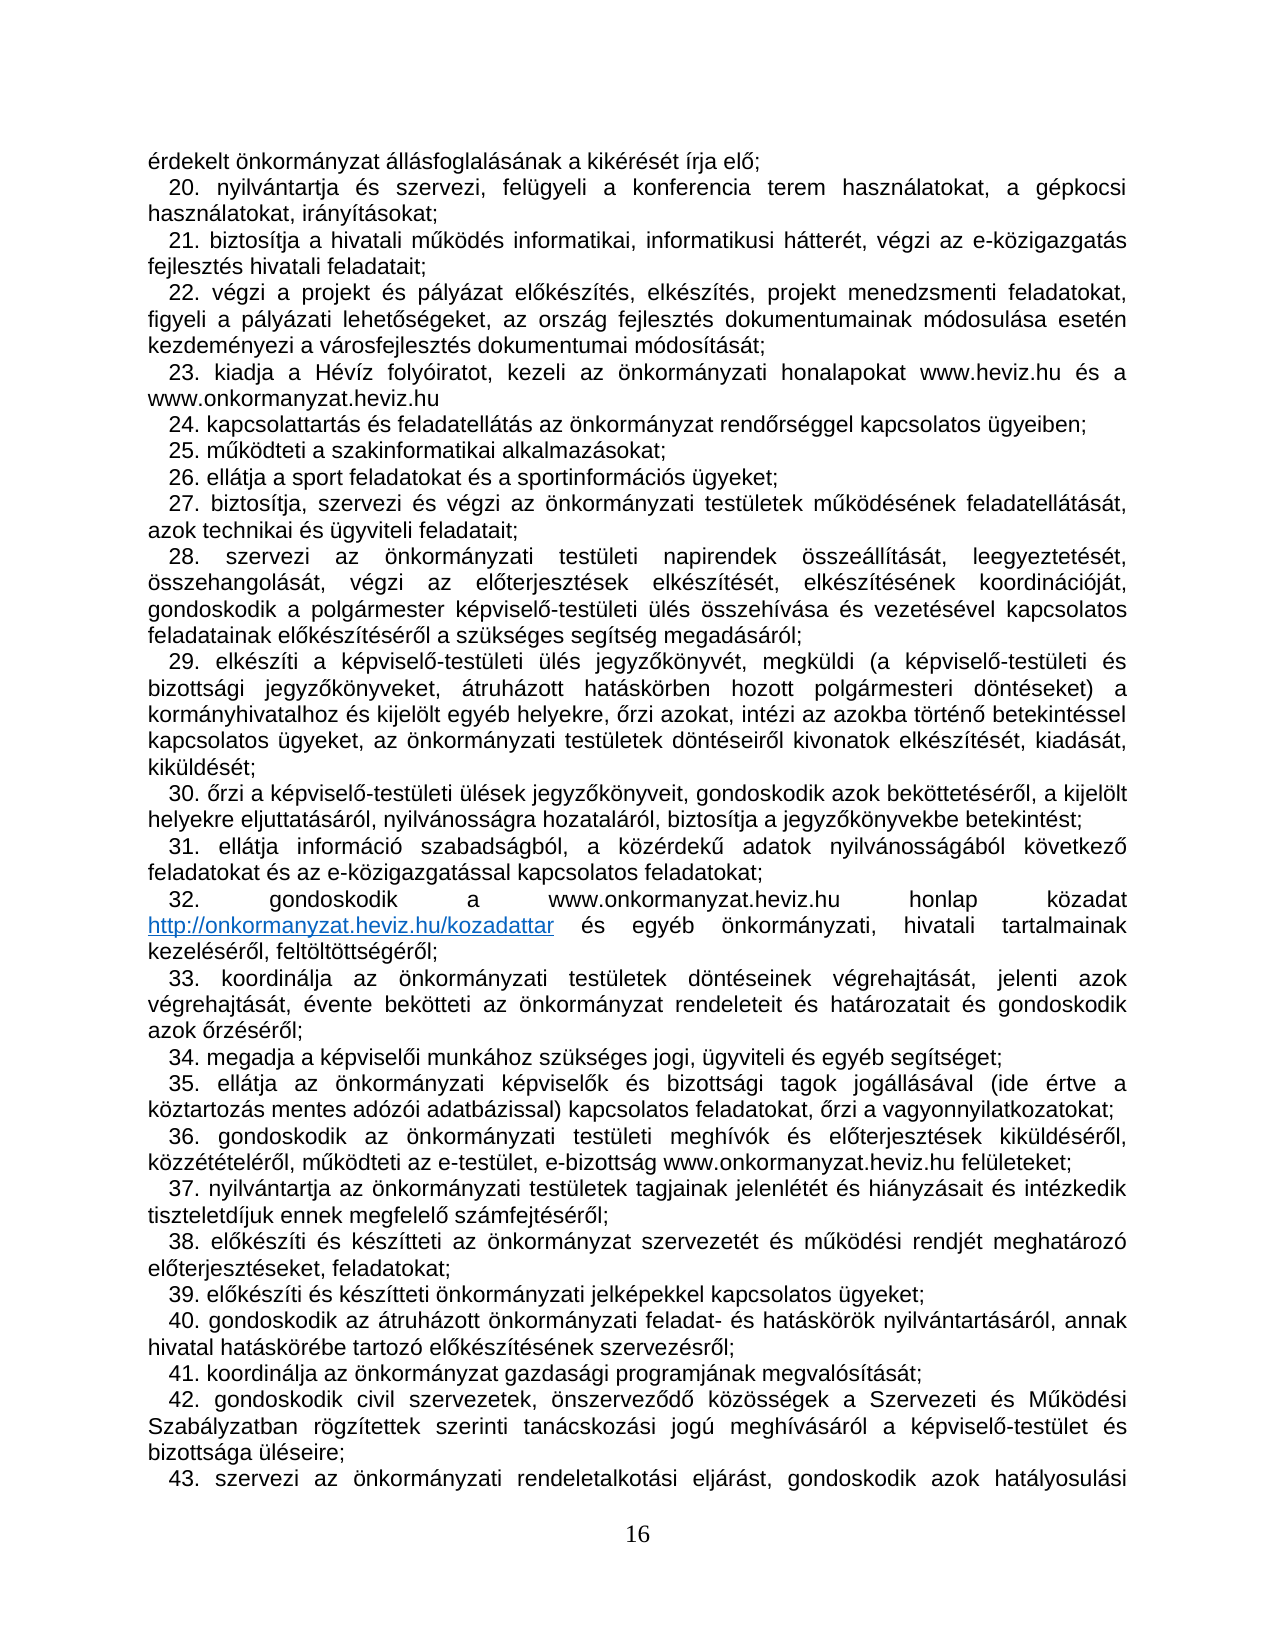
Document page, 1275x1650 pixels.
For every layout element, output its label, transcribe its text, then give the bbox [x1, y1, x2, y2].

text 20. nyilvántartja és szervezi, felügyeli a konferencia terem használatokat, a gépkocsi használatokat, irányításokat; [148, 174, 1127, 227]
text 33. koordinálja az önkormányzati testületek döntéseinek végrehajtását, jelenti azok végrehajtását, évente bekötteti az önkormányzat rendeleteit és határozatait és gondoskodik azok őrzéséről; [148, 964, 1127, 1044]
text 35. ellátja az önkormányzati képviselők és bizottsági tagok jogállásával (ide értve a köztartozás mentes adózói adatbázissal) kapcsolatos feladatokat, őrzi a vagyonnyilatkozatokat; [148, 1070, 1127, 1123]
text 38. előkészíti és készítteti az önkormányzat szervezetét és működési rendjét meghatározó előterjesztéseket, feladatokat; [148, 1228, 1127, 1281]
text 21. biztosítja a hivatali működés informatikai, informatikusi hátterét, végzi az e-közigazgatás fejlesztés hivatali feladatait; [148, 227, 1127, 279]
text 30. őrzi a képviselő-testületi ülések jegyzőkönyveit, gondoskodik azok beköttetéséről, a kijelölt helyekre eljuttatásáról, nyilvánosságra hozataláról, biztosítja a jegyzőkönyvekbe betekintést; [148, 780, 1127, 833]
text 23. kiadja a Hévíz folyóiratot, kezeli az önkormányzati honalapokat www.heviz.hu és a www.onkormanyzat.heviz.hu [148, 358, 1127, 411]
text 39. előkészíti és készítteti önkormányzati jelképekkel kapcsolatos ügyeket; [148, 1281, 1127, 1307]
text 25. működteti a szakinformatikai alkalmazásokat; [148, 437, 1127, 464]
text 37. nyilvántartja az önkormányzati testületek tagjainak jelenlétét és hiányzásait és intézkedik tiszteletdíjuk ennek megfelelő számfejtéséről; [148, 1175, 1127, 1228]
text 32. gondoskodik a www.onkormanyzat.heviz.hu honlap közadat http://onkormanyzat.heviz.hu/kozadattar és egyéb önkormányzati, hivatali tartalmainak kezeléséről, feltöltöttségéről; [148, 886, 1127, 964]
text 42. gondoskodik civil szervezetek, önszerveződő közösségek a Szervezeti és Működési Szabályzatban rögzítettek szerinti tanácskozási jogú meghívásáról a képviselő-testület és bizottsága üléseire; [148, 1386, 1127, 1465]
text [148, 1465, 1127, 1492]
text 36. gondoskodik az önkormányzati testületi meghívók és előterjesztések kiküldéséről, közzétételéről, működteti az e-testület, e-bizottság www.onkormanyzat.heviz.hu felületeket; [148, 1123, 1127, 1175]
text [148, 148, 1127, 174]
text 34. megadja a képviselői munkához szükséges jogi, ügyviteli és egyéb segítséget; [148, 1044, 1127, 1070]
text 27. biztosítja, szervezi és végzi az önkormányzati testületek működésének feladatellátását, azok technikai és ügyviteli feladatait; [148, 490, 1127, 543]
text 22. végzi a projekt és pályázat előkészítés, elkészítés, projekt menedzsmenti feladatokat, figyeli a pályázati lehetőségeket, az ország fejlesztés dokumentumainak módosulása esetén kezdeményezi a városfejlesztés dokumentumai módosítását; [148, 279, 1127, 358]
text 31. ellátja információ szabadságból, a közérdekű adatok nyilvánosságából következő feladatokat és az e-közigazgatással kapcsolatos feladatokat; [148, 833, 1127, 886]
text 29. elkészíti a képviselő-testületi ülés jegyzőkönyvét, megküldi (a képviselő-testületi és bizottsági jegyzőkönyveket, átruházott hatáskörben hozott polgármesteri döntéseket) a kormányhivatalhoz és kijelölt egyéb helyekre, őrzi azokat, intézi az azokba történő betekintéssel kapcsolatos ügyeket, az önkormányzati testületek döntéseiről kivonatok elkészítését, kiadását, kiküldését; [148, 648, 1127, 780]
text 28. szervezi az önkormányzati testületi napirendek összeállítását, leegyeztetését, összehangolását, végzi az előterjesztések elkészítését, elkészítésének koordinációját, gondoskodik a polgármester képviselő-testületi ülés összehívása és vezetésével kapcsolatos feladatainak előkészítéséről a szükséges segítség megadásáról; [148, 543, 1127, 648]
text 26. ellátja a sport feladatokat és a sportinformációs ügyeket; [148, 464, 1127, 490]
text 24. kapcsolattartás és feladatellátás az önkormányzat rendőrséggel kapcsolatos ügyeiben; [148, 411, 1127, 437]
text 41. koordinálja az önkormányzat gazdasági programjának megvalósítását; [148, 1360, 1127, 1386]
text 40. gondoskodik az átruházott önkormányzati feladat- és hatáskörök nyilvántartásáról, annak hivatal hatáskörébe tartozó előkészítésének szervezésről; [148, 1307, 1127, 1360]
